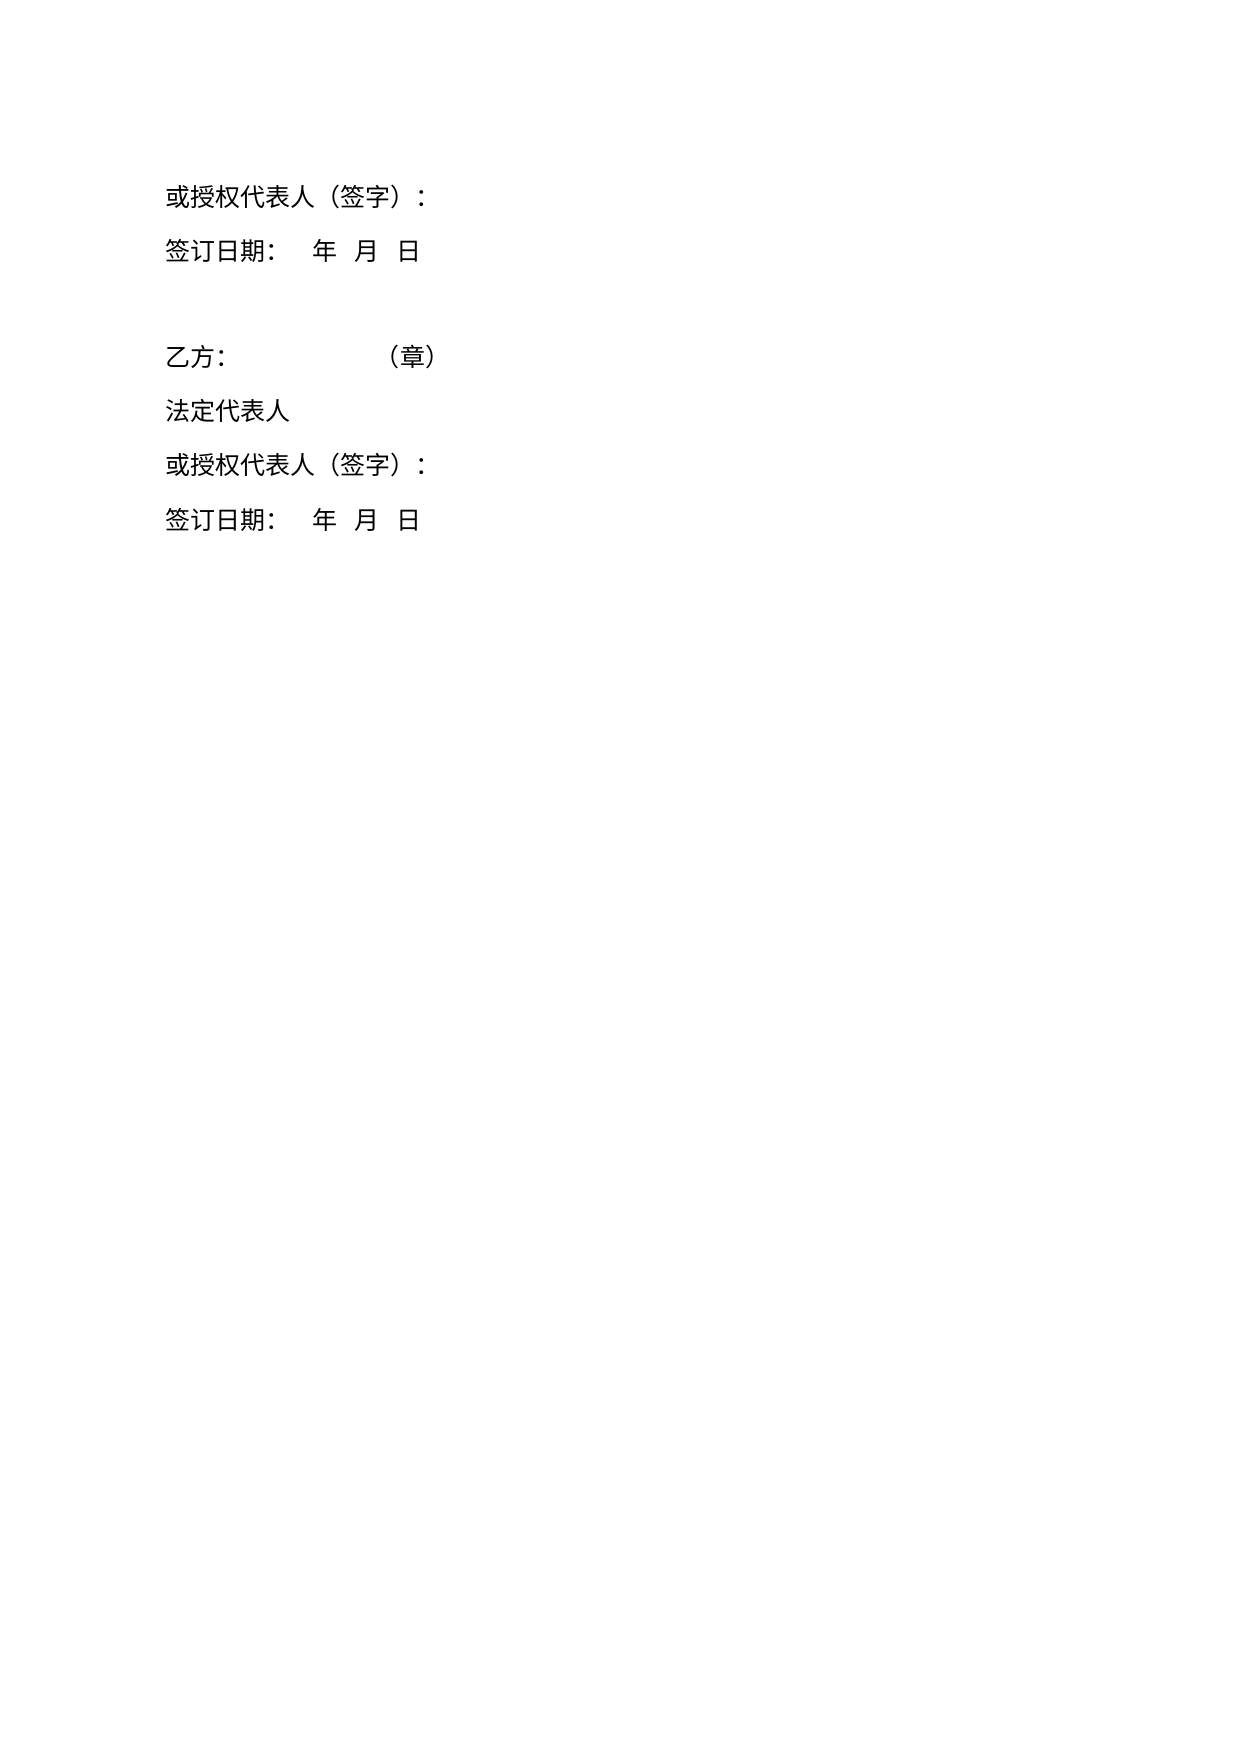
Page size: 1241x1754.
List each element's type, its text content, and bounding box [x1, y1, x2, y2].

text 签订日期： 年 月 日 [165, 232, 1075, 268]
text 法定代表人 [165, 391, 1075, 428]
text 或授权代表人（签字）： [165, 177, 1075, 213]
text 或授权代表人（签字）： [165, 446, 1075, 482]
text 签订日期： 年 月 日 [165, 500, 1075, 536]
text 乙方： （章） [165, 337, 1075, 373]
